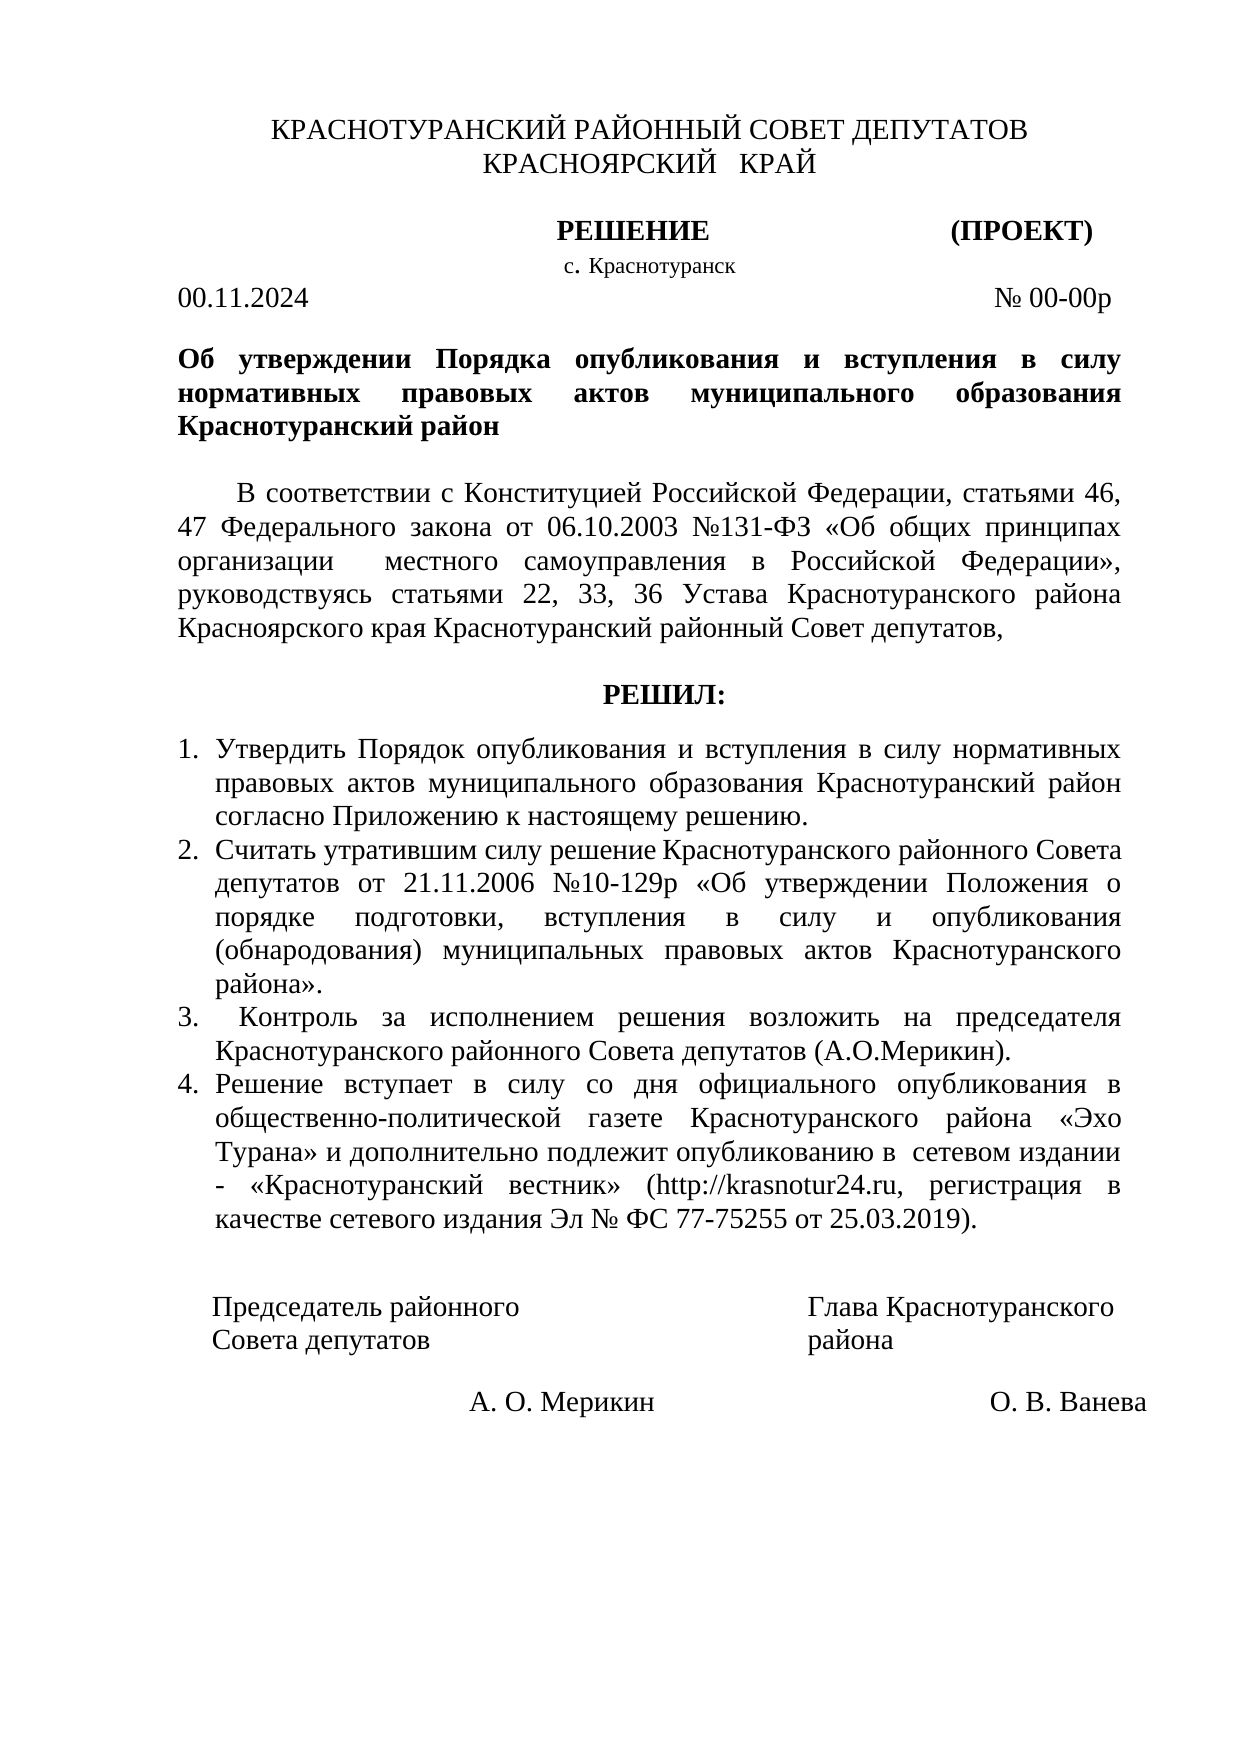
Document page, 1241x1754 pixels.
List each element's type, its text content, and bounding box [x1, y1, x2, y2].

text КРАСНОЯРСКИЙ КРАЙ [177, 146, 1122, 179]
list Утвердить Порядок опубликования и вступления в силу нормативных правовых актов муниципального образования Краснотуранский район согласно Приложению к настоящему решению. [177, 731, 1122, 832]
list Контроль за исполнением решения возложить на председателя Краснотуранского районного Совета депутатов (А.О.Мерикин). [177, 999, 1122, 1067]
table_header Глава Краснотуранского района О. В. Ванева [706, 1289, 1159, 1475]
text с. Краснотуранск [177, 246, 1122, 280]
text Об утверждении Порядка опубликования и вступления в силу нормативных правовых актов муниципального образования Краснотуранский район [177, 341, 1122, 442]
text КРАСНОТУРАНСКИЙ РАЙОННЫЙ СОВЕТ ДЕПУТАТОВ [177, 112, 1122, 146]
list Считать утратившим силу решение Краснотуранского районного Совета депутатов от 21.11.2006 №10-129р «Об утверждении Положения о порядке подготовки, вступления в силу и опубликования (обнародования) муниципальных правовых актов Краснотуранского района». [177, 832, 1122, 999]
text РЕШИЛ: [177, 677, 1122, 710]
table_header Председатель районного Совета депутатов А. О. Мерикин [200, 1289, 706, 1475]
text 00.11.2024 № 00-00р [177, 280, 1122, 313]
text В соответствии с Конституцией Российской Федерации, статьями 46, 47 Федерального закона от 06.10.2003 №131-ФЗ «Об общих принципах организации местного самоуправления в Российской Федерации», руководствуясь статьями 22, 33, 36 Устава Краснотуранского района Красноярского края Краснотуранский районный Совет депутатов, [177, 476, 1122, 643]
text РЕШЕНИЕ (ПРОЕКТ) [177, 213, 1122, 246]
list Решение вступает в силу со дня официального опубликования в общественно-политической газете Краснотуранского района «Эхо Турана» и дополнительно подлежит опубликованию в сетевом издании - «Краснотуранский вестник» (http://krasnotur24.ru, регистрация в качестве сетевого издания Эл № ФС 77-75255 от 25.03.2019). [177, 1067, 1122, 1234]
